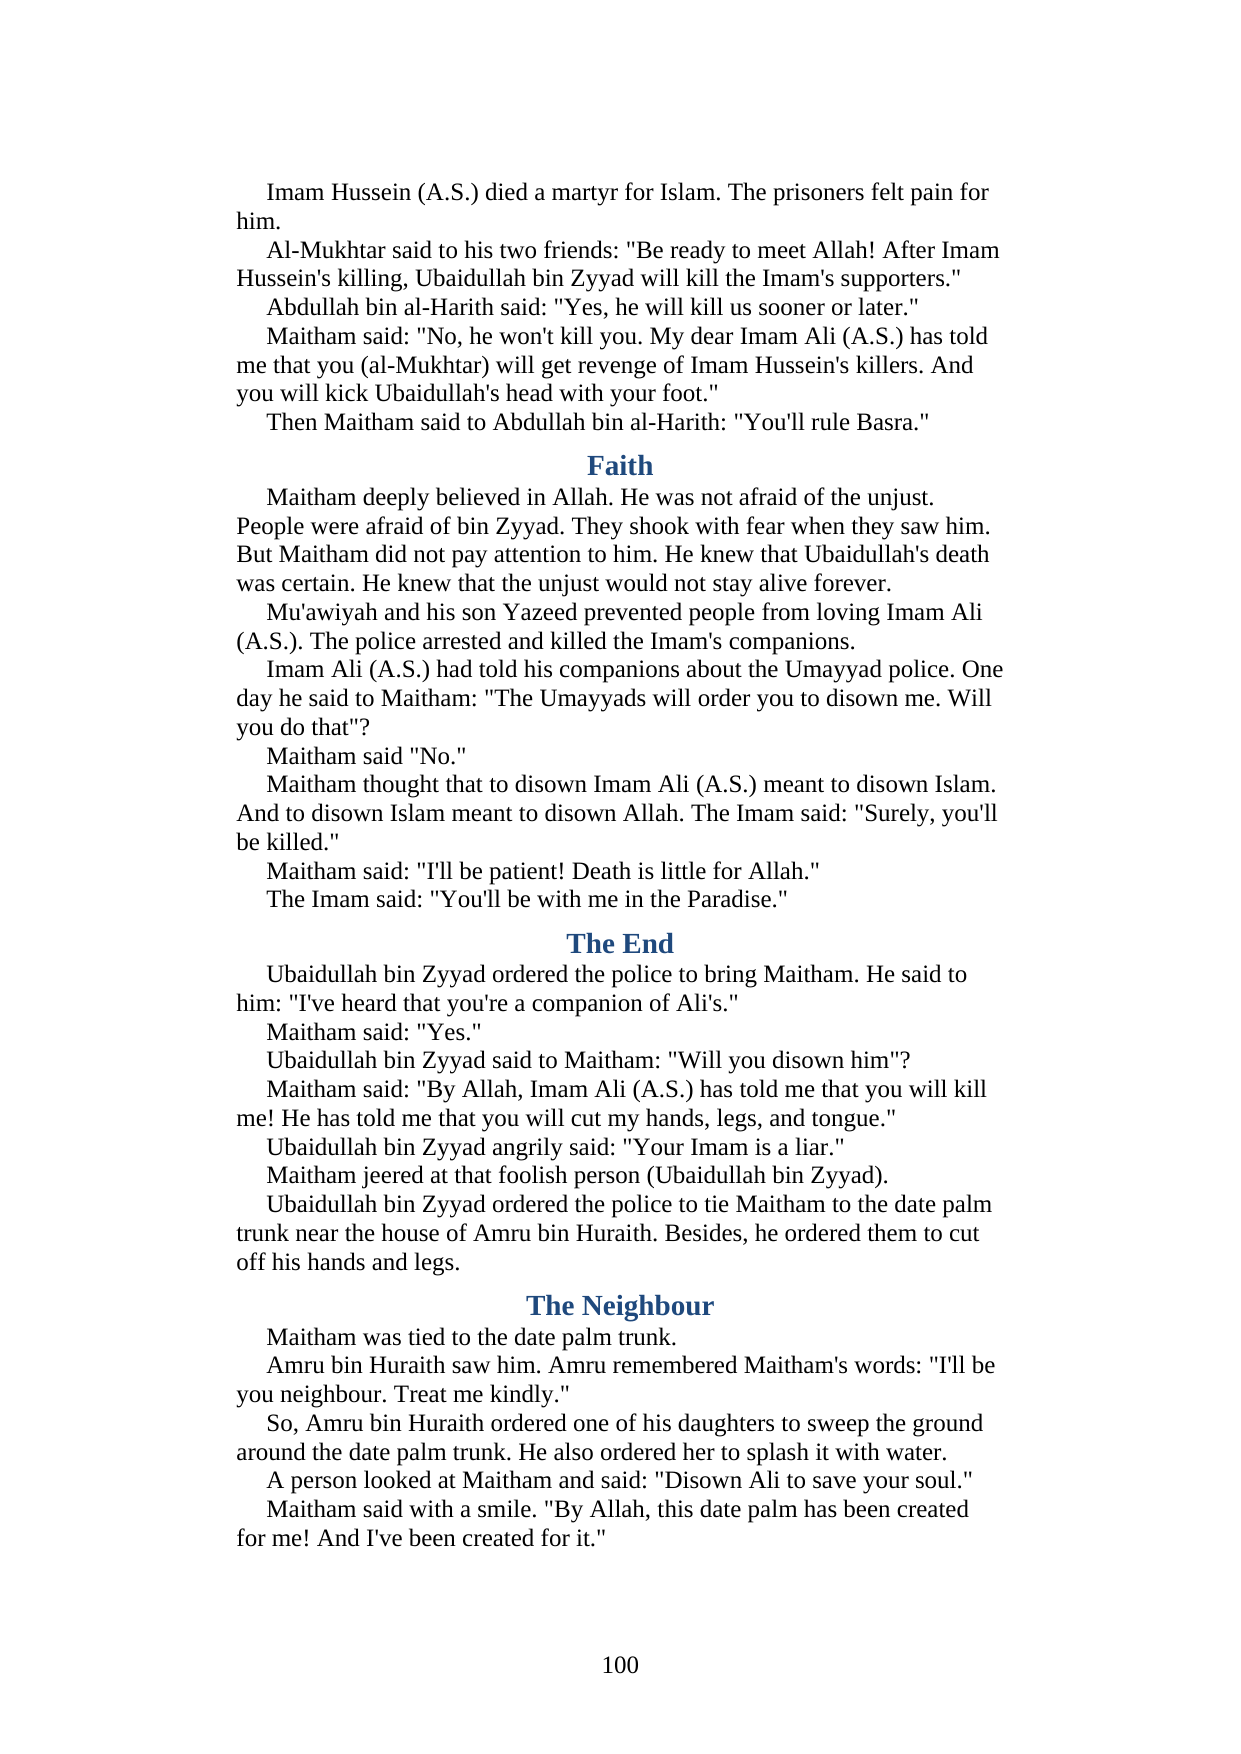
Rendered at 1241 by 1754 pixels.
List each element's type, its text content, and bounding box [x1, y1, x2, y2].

text Maitham said: "By Allah, Imam Ali (A.S.) has told me that you will kill me! He has told me that you will cut my hands, legs, and tongue." [236, 1074, 1004, 1132]
text Ubaidullah bin Zyyad ordered the police to bring Maitham. He said to him: "I've heard that you're a companion of Ali's." [236, 959, 1004, 1017]
text Maitham deeply believed in Allah. He was not afraid of the unjust. People were afraid of bin Zyyad. They shook with fear when they saw him. But Maitham did not pay attention to him. He knew that Ubaidullah's death was certain. He knew that the unjust would not stay alive forever. [236, 482, 1004, 597]
subtitle The End [236, 926, 1004, 959]
text Maitham said: "No, he won't kill you. My dear Imam Ali (A.S.) has told me that you (al-Mukhtar) will get revenge of Imam Hussein's killers. And you will kick Ubaidullah's head with your foot." [236, 321, 1004, 407]
text Maitham jeered at that foolish person (Ubaidullah bin Zyyad). [236, 1161, 1004, 1189]
text Maitham thought that to disown Imam Ali (A.S.) meant to disown Islam. And to disown Islam meant to disown Allah. The Imam said: "Surely, you'll be killed." [236, 769, 1004, 856]
text So, Amru bin Huraith ordered one of his daughters to sweep the ground around the date palm trunk. He also ordered her to splash it with water. [236, 1408, 1004, 1465]
text Mu'awiyah and his son Yazeed prevented people from loving Imam Ali (A.S.). The police arrested and killed the Imam's companions. [236, 597, 1004, 654]
text Ubaidullah bin Zyyad angrily said: "Your Imam is a liar." [236, 1132, 1004, 1161]
text The Imam said: "You'll be with me in the Paradise." [236, 884, 1004, 913]
subtitle The Neighbour [236, 1288, 1004, 1322]
text Maitham said "No." [236, 741, 1004, 769]
text A person looked at Maitham and said: "Disown Ali to save your soul." [236, 1465, 1004, 1494]
text Ubaidullah bin Zyyad ordered the police to tie Maitham to the date palm trunk near the house of Amru bin Huraith. Besides, he ordered them to cut off his hands and legs. [236, 1189, 1004, 1276]
text Amru bin Huraith saw him. Amru remembered Maitham's words: "I'll be you neighbour. Treat me kindly." [236, 1350, 1004, 1408]
text Ubaidullah bin Zyyad said to Maitham: "Will you disown him"? [236, 1046, 1004, 1074]
text Al-Mukhtar said to his two friends: "Be ready to meet Allah! After Imam Hussein's killing, Ubaidullah bin Zyyad will kill the Imam's supporters." [236, 235, 1004, 292]
text Abdullah bin al-Harith said: "Yes, he will kill us sooner or later." [236, 292, 1004, 321]
text Maitham was tied to the date palm trunk. [236, 1322, 1004, 1350]
subtitle Faith [236, 448, 1004, 482]
text Imam Ali (A.S.) had told his companions about the Umayyad police. One day he said to Maitham: "The Umayyads will order you to disown me. Will you do that"? [236, 654, 1004, 741]
text Maitham said: "Yes." [236, 1017, 1004, 1046]
text Then Maitham said to Abdullah bin al-Harith: "You'll rule Basra." [236, 407, 1004, 436]
text Imam Hussein (A.S.) died a martyr for Islam. The prisoners felt pain for him. [236, 177, 1004, 235]
text Maitham said with a smile. "By Allah, this date palm has been created for me! And I've been created for it." [236, 1494, 1004, 1552]
text Maitham said: "I'll be patient! Death is little for Allah." [236, 856, 1004, 884]
